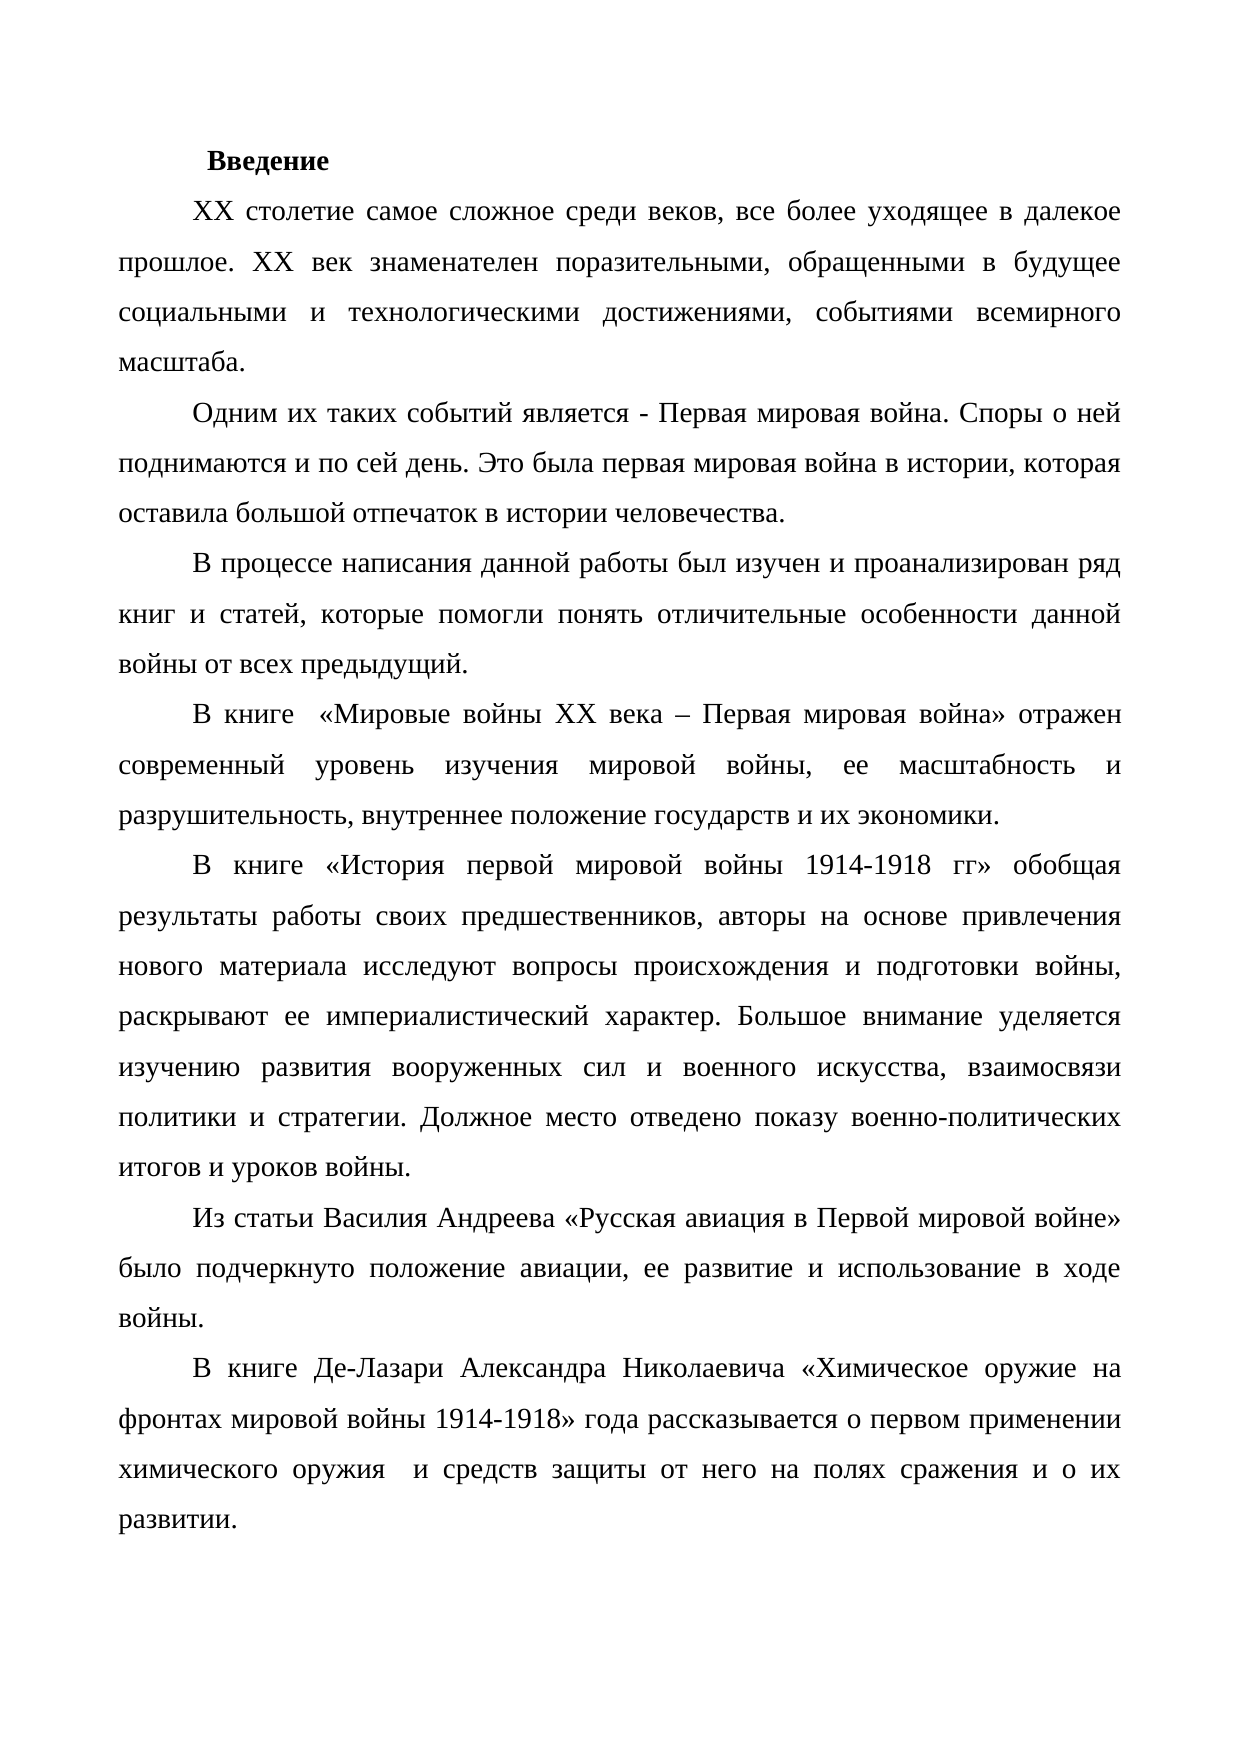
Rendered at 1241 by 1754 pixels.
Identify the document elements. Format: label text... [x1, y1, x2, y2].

text Введение [192, 143, 1122, 177]
text ХХ столетие самое сложное среди веков, все более уходящее в далекое прошлое. ХХ век знаменателен поразительными, обращенными в будущее социальными и технологическими достижениями, событиями всемирного масштаба. [118, 193, 1122, 378]
text Из статьи Василия Андреева «Русская авиация в Первой мировой войне» было подчеркнуто положение авиации, ее развитие и использование в ходе войны. [118, 1200, 1122, 1334]
text В процессе написания данной работы был изучен и проанализирован ряд книг и статей, которые помогли понять отличительные особенности данной войны от всех предыдущий. [118, 546, 1122, 680]
text Одним их таких событий является - Первая мировая война. Споры о ней поднимаются и по сей день. Это была первая мировая война в истории, которая оставила большой отпечаток в истории человечества. [118, 395, 1122, 529]
text В книге «Мировые войны XX века – Первая мировая война» отражен современный уровень изучения мировой войны, ее масштабность и разрушительность, внутреннее положение государств и их экономики. [118, 697, 1122, 831]
text В книге «История первой мировой войны 1914-1918 гг» обобщая результаты работы своих предшественников, авторы на основе привлечения нового материала исследуют вопросы происхождения и подготовки войны, раскрывают ее империалистический характер. Большое внимание уделяется изучению развития вооруженных сил и военного искусства, взаимосвязи политики и стратегии. Должное место отведено показу военно-политических итогов и уроков войны. [118, 847, 1122, 1183]
text В книге Де-Лазари Александра Николаевича «Химическое оружие на фронтах мировой войны 1914-1918» года рассказывается о первом применении химического оружия и средств защиты от него на полях сражения и о их развитии. [118, 1351, 1122, 1535]
